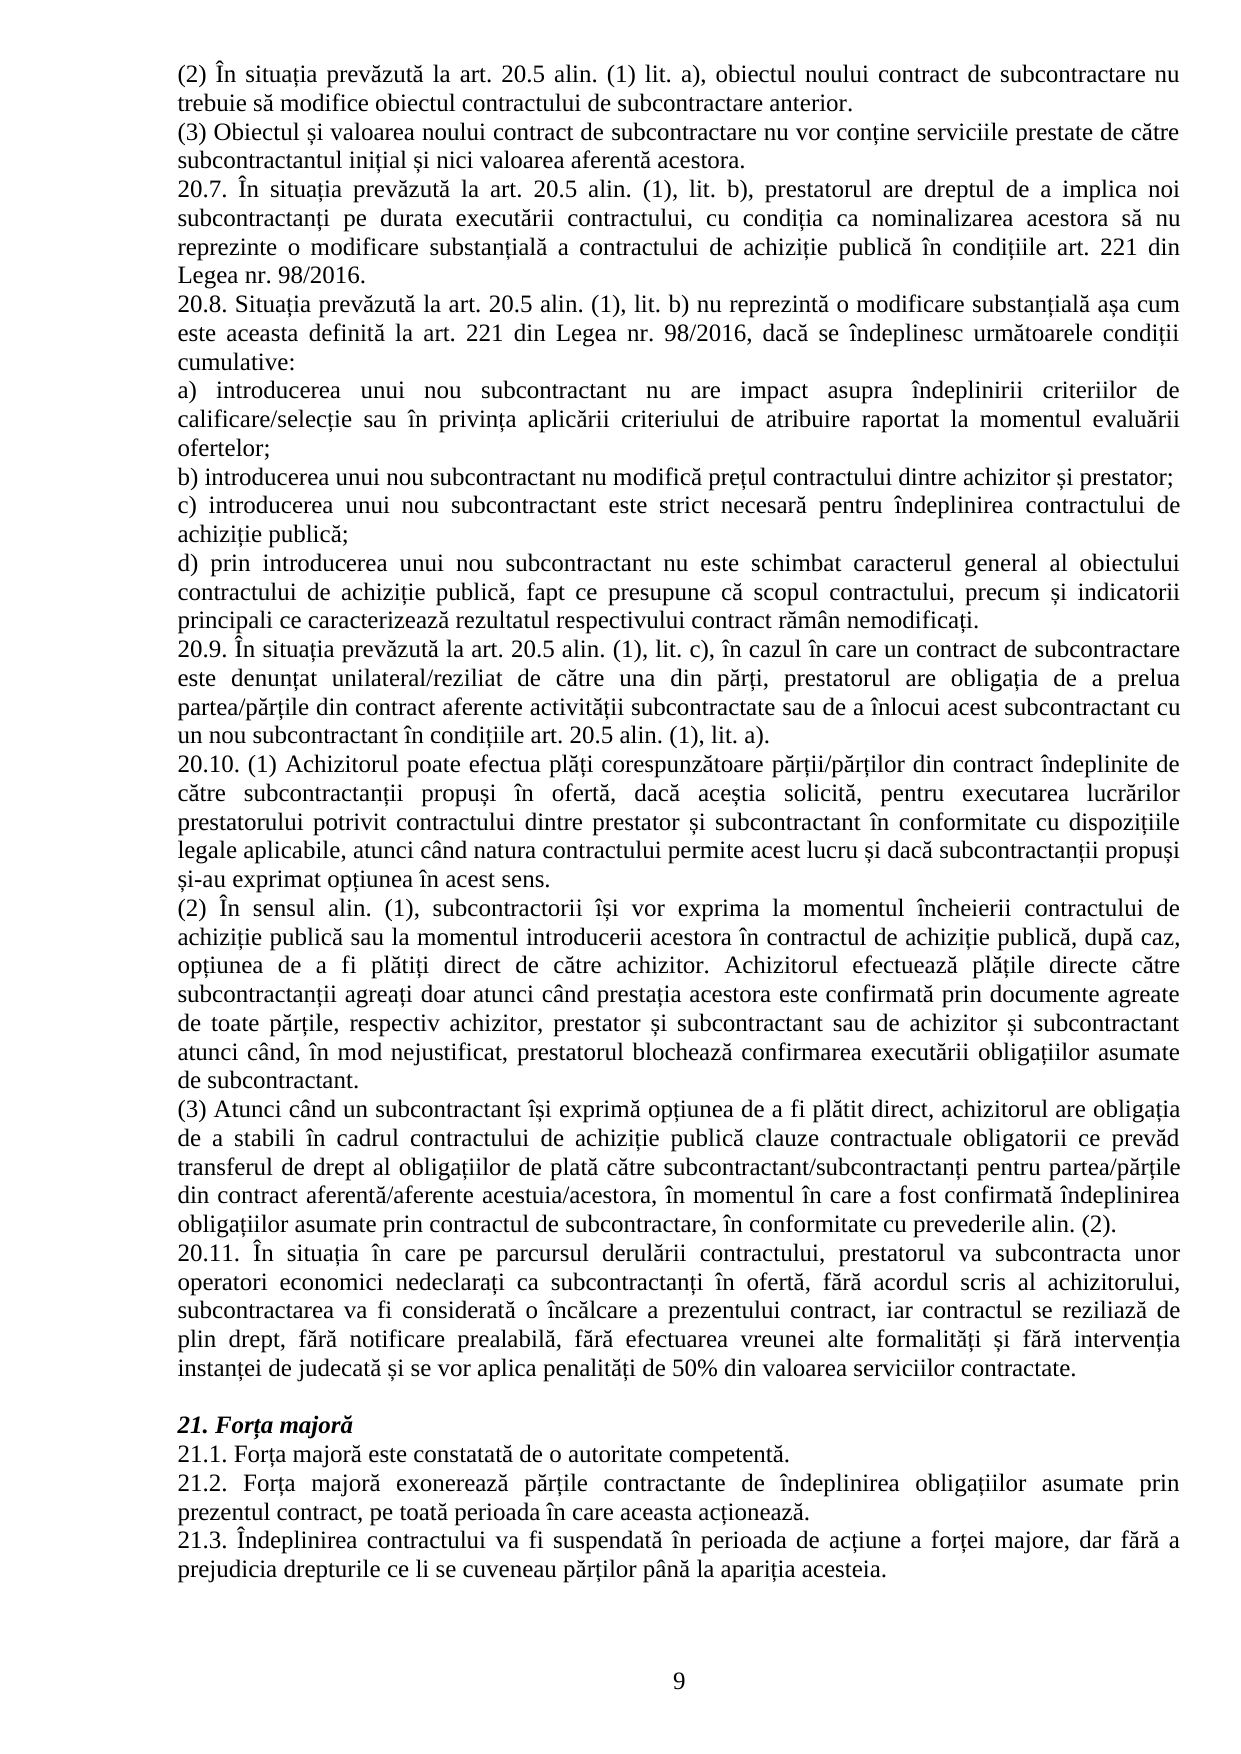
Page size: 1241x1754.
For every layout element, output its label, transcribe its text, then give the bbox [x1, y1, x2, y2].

text (3) Atunci când un subcontractant își exprimă opțiunea de a fi plătit direct, achizitorul are obligația de a stabili în cadrul contractului de achiziție publică clauze contractuale obligatorii ce prevăd transferul de drept al obligațiilor de plată către subcontractant/subcontractanți pentru partea/părțile din contract aferentă/aferente acestuia/acestora, în momentul în care a fost confirmată îndeplinirea obligațiilor asumate prin contractul de subcontractare, în conformitate cu prevederile alin. (2). [177, 1094, 1181, 1238]
text c) introducerea unui nou subcontractant este strict necesară pentru îndeplinirea contractului de achiziție publică; [177, 490, 1181, 548]
text 20.7. În situația prevăzută la art. 20.5 alin. (1), lit. b), prestatorul are dreptul de a implica noi subcontractanți pe durata executării contractului, cu condiția ca nominalizarea acestora să nu reprezinte o modificare substanțială a contractului de achiziție publică în condițiile art. 221 din Legea nr. 98/2016. [177, 174, 1181, 289]
text 21.2. Forța majoră exonerează părțile contractante de îndeplinirea obligațiilor asumate prin prezentul contract, pe toată perioada în care aceasta acționează. [177, 1468, 1181, 1525]
text (2) În sensul alin. (1), subcontractorii își vor exprima la momentul încheierii contractului de achiziție publică sau la momentul introducerii acestora în contractul de achiziție publică, după caz, opțiunea de a fi plătiți direct de către achizitor. Achizitorul efectuează plățile directe către subcontractanții agreați doar atunci când prestația acestora este confirmată prin documente agreate de toate părțile, respectiv achizitor, prestator și subcontractant sau de achizitor și subcontractant atunci când, în mod nejustificat, prestatorul blochează confirmarea executării obligațiilor asumate de subcontractant. [177, 893, 1181, 1094]
text 20.10. (1) Achizitorul poate efectua plăți corespunzătoare părții/părților din contract îndeplinite de către subcontractanții propuși în ofertă, dacă aceștia solicită, pentru executarea lucrărilor prestatorului potrivit contractului dintre prestator și subcontractant în conformitate cu dispozițiile legale aplicabile, atunci când natura contractului permite acest lucru și dacă subcontractanții propuși și-au exprimat opțiunea în acest sens. [177, 749, 1181, 893]
text 21.1. Forța majoră este constatată de o autoritate competentă. [177, 1439, 1181, 1468]
text 20.8. Situația prevăzută la art. 20.5 alin. (1), lit. b) nu reprezintă o modificare substanțială așa cum este aceasta definită la art. 221 din Legea nr. 98/2016, dacă se îndeplinesc următoarele condiții cumulative: [177, 289, 1181, 375]
text b) introducerea unui nou subcontractant nu modifică prețul contractului dintre achizitor și prestator; [177, 462, 1181, 490]
text 20.11. În situația în care pe parcursul derulării contractului, prestatorul va subcontracta unor operatori economici nedeclarați ca subcontractanți în ofertă, fără acordul scris al achizitorului, subcontractarea va fi considerată o încălcare a prezentului contract, iar contractul se reziliază de plin drept, fără notificare prealabilă, fără efectuarea vreunei alte formalități și fără intervenția instanței de judecată și se vor aplica penalități de 50% din valoarea serviciilor contractate. [177, 1238, 1181, 1382]
text d) prin introducerea unui nou subcontractant nu este schimbat caracterul general al obiectului contractului de achiziție publică, fapt ce presupune că scopul contractului, precum și indicatorii principali ce caracterizează rezultatul respectivului contract rămân nemodificați. [177, 548, 1181, 634]
text 21.3. Îndeplinirea contractului va fi suspendată în perioada de acțiune a forței majore, dar fără a prejudicia drepturile ce li se cuveneau părților până la apariția acesteia. [177, 1525, 1181, 1583]
text a) introducerea unui nou subcontractant nu are impact asupra îndeplinirii criteriilor de calificare/selecție sau în privința aplicării criteriului de atribuire raportat la momentul evaluării ofertelor; [177, 375, 1181, 462]
text (3) Obiectul și valoarea noului contract de subcontractare nu vor conține serviciile prestate de către subcontractantul inițial și nici valoarea aferentă acestora. [177, 117, 1181, 174]
text 20.9. În situația prevăzută la art. 20.5 alin. (1), lit. c), în cazul în care un contract de subcontractare este denunțat unilateral/reziliat de către una din părți, prestatorul are obligația de a prelua partea/părțile din contract aferente activității subcontractate sau de a înlocui acest subcontractant cu un nou subcontractant în condițiile art. 20.5 alin. (1), lit. a). [177, 634, 1181, 749]
text 21. Forța majoră [177, 1410, 1181, 1439]
text (2) În situația prevăzută la art. 20.5 alin. (1) lit. a), obiectul noului contract de subcontractare nu trebuie să modifice obiectul contractului de subcontractare anterior. [177, 59, 1181, 117]
